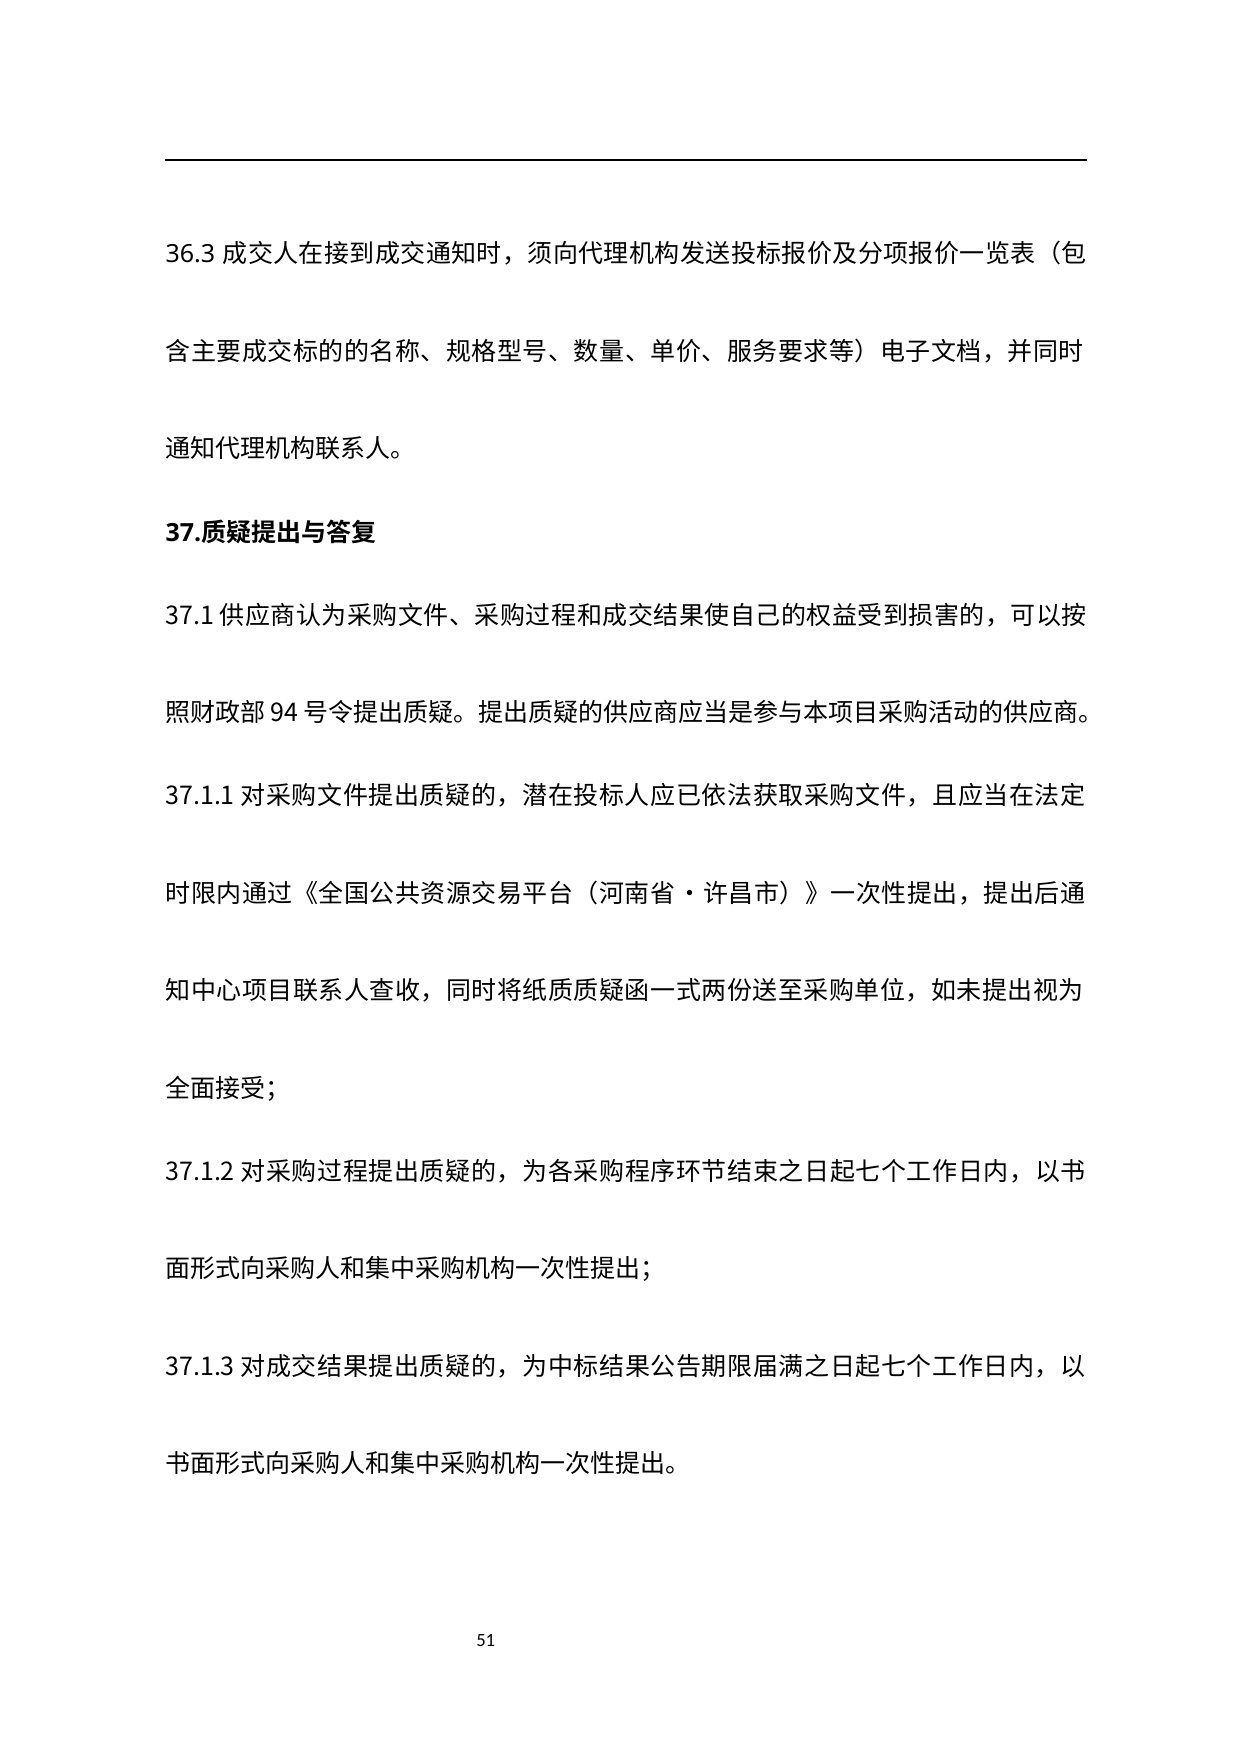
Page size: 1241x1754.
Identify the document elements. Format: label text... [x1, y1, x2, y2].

text 37.质疑提出与答复 [165, 498, 1087, 563]
text 37.1.2 对采购过程提出质疑的，为各采购程序环节结束之日起七个工作日内，以书面形式向采购人和集中采购机构一次性提出； 37.1.3 对成交结果提出质疑的，为中标结果公告期限届满之日起七个工作日内，以书面形式向采购人和集中采购机构一次性提出。 [165, 1137, 1087, 1494]
text 36.3 成交人在接到成交通知时，须向代理机构发送投标报价及分项报价一览表（包含主要成交标的的名称、规格型号、数量、单价、服务要求等）电子文档，并同时通知代理机构联系人。 [165, 219, 1087, 479]
text 37.1 供应商认为采购文件、采购过程和成交结果使自己的权益受到损害的，可以按照财政部94号令提出质疑。提出质疑的供应商应当是参与本项目采购活动的供应商。 [165, 581, 1087, 743]
text 37.1.1 对采购文件提出质疑的，潜在投标人应已依法获取采购文件，且应当在法定时限内通过《全国公共资源交易平台（河南省·许昌市）》一次性提出，提出后通知中心项目联系人查收，同时将纸质质疑函一式两份送至采购单位，如未提出视为全面接受； [165, 761, 1087, 1119]
